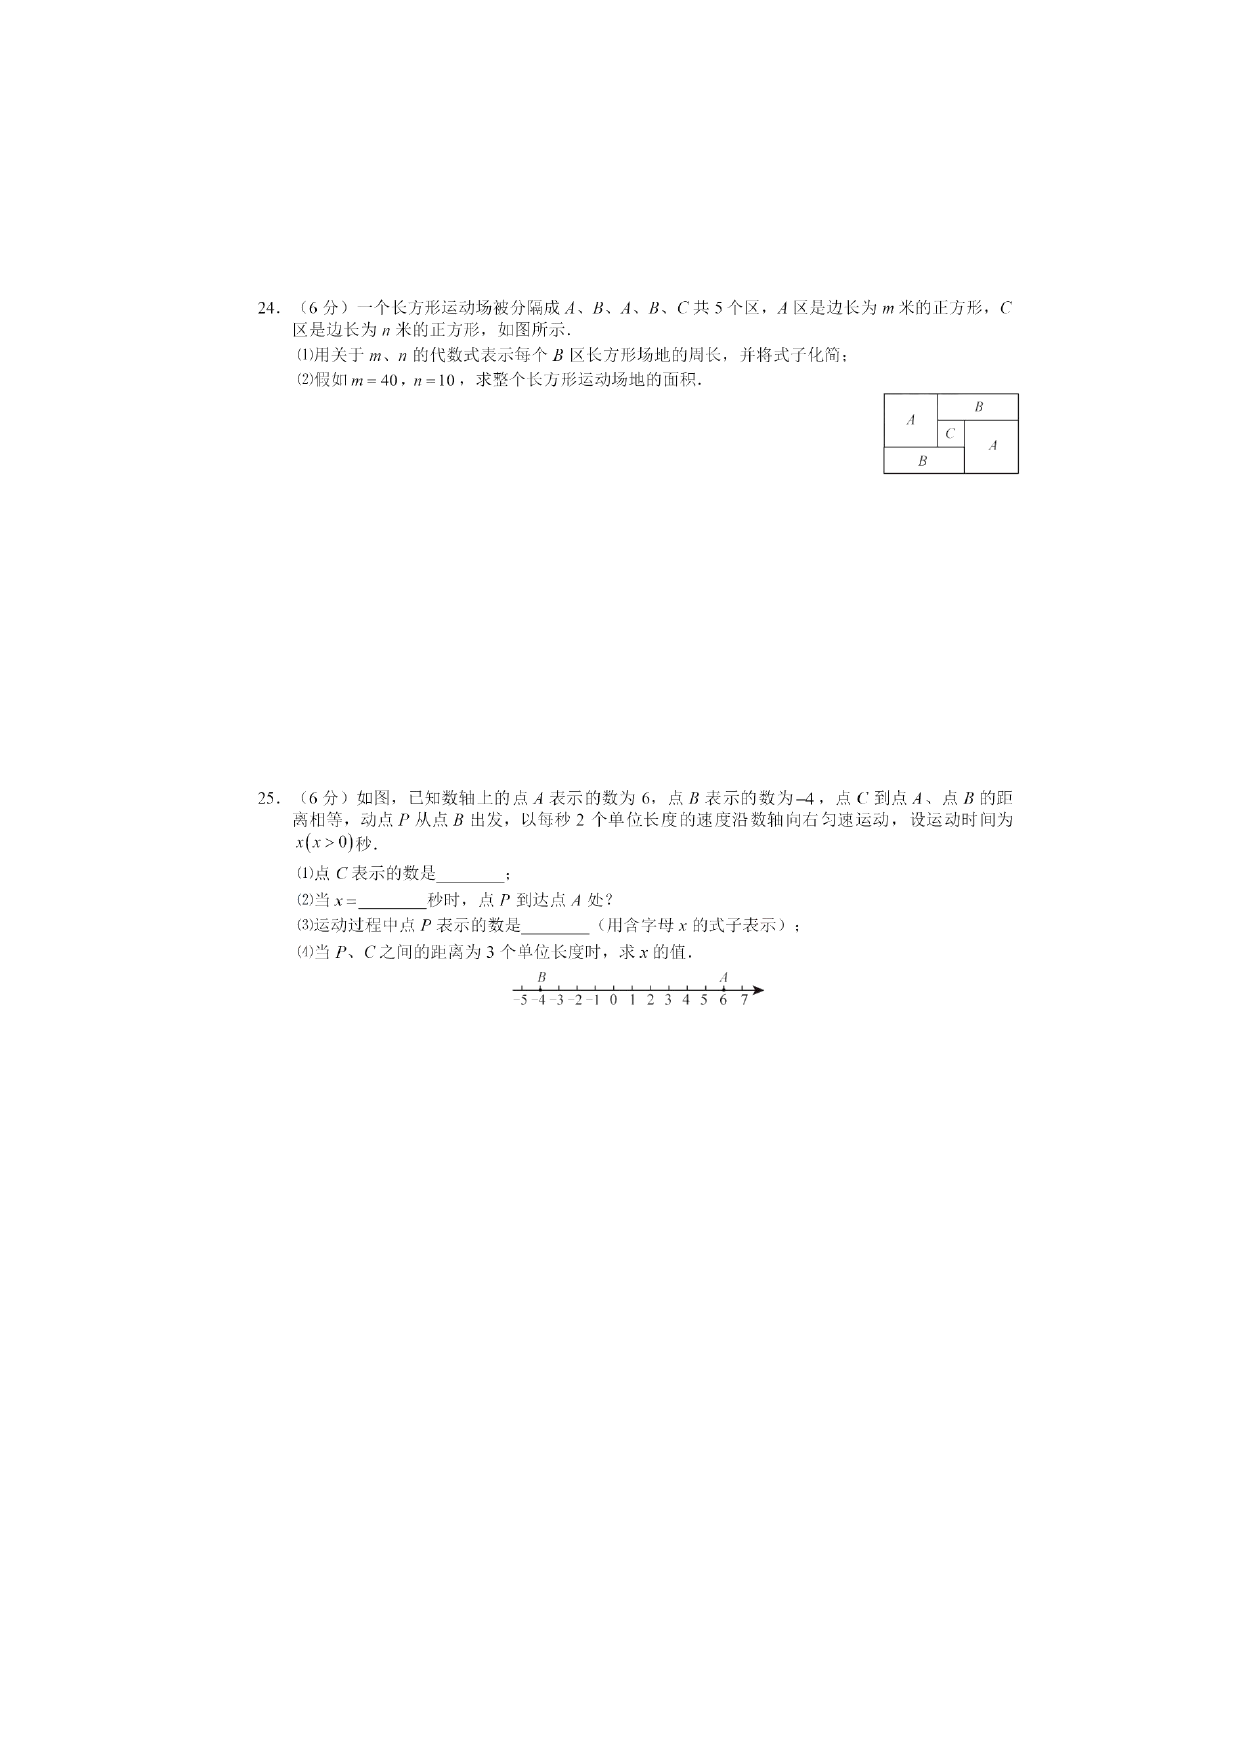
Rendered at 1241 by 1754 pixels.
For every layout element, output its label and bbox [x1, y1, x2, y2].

picture [187, 259, 1053, 1544]
